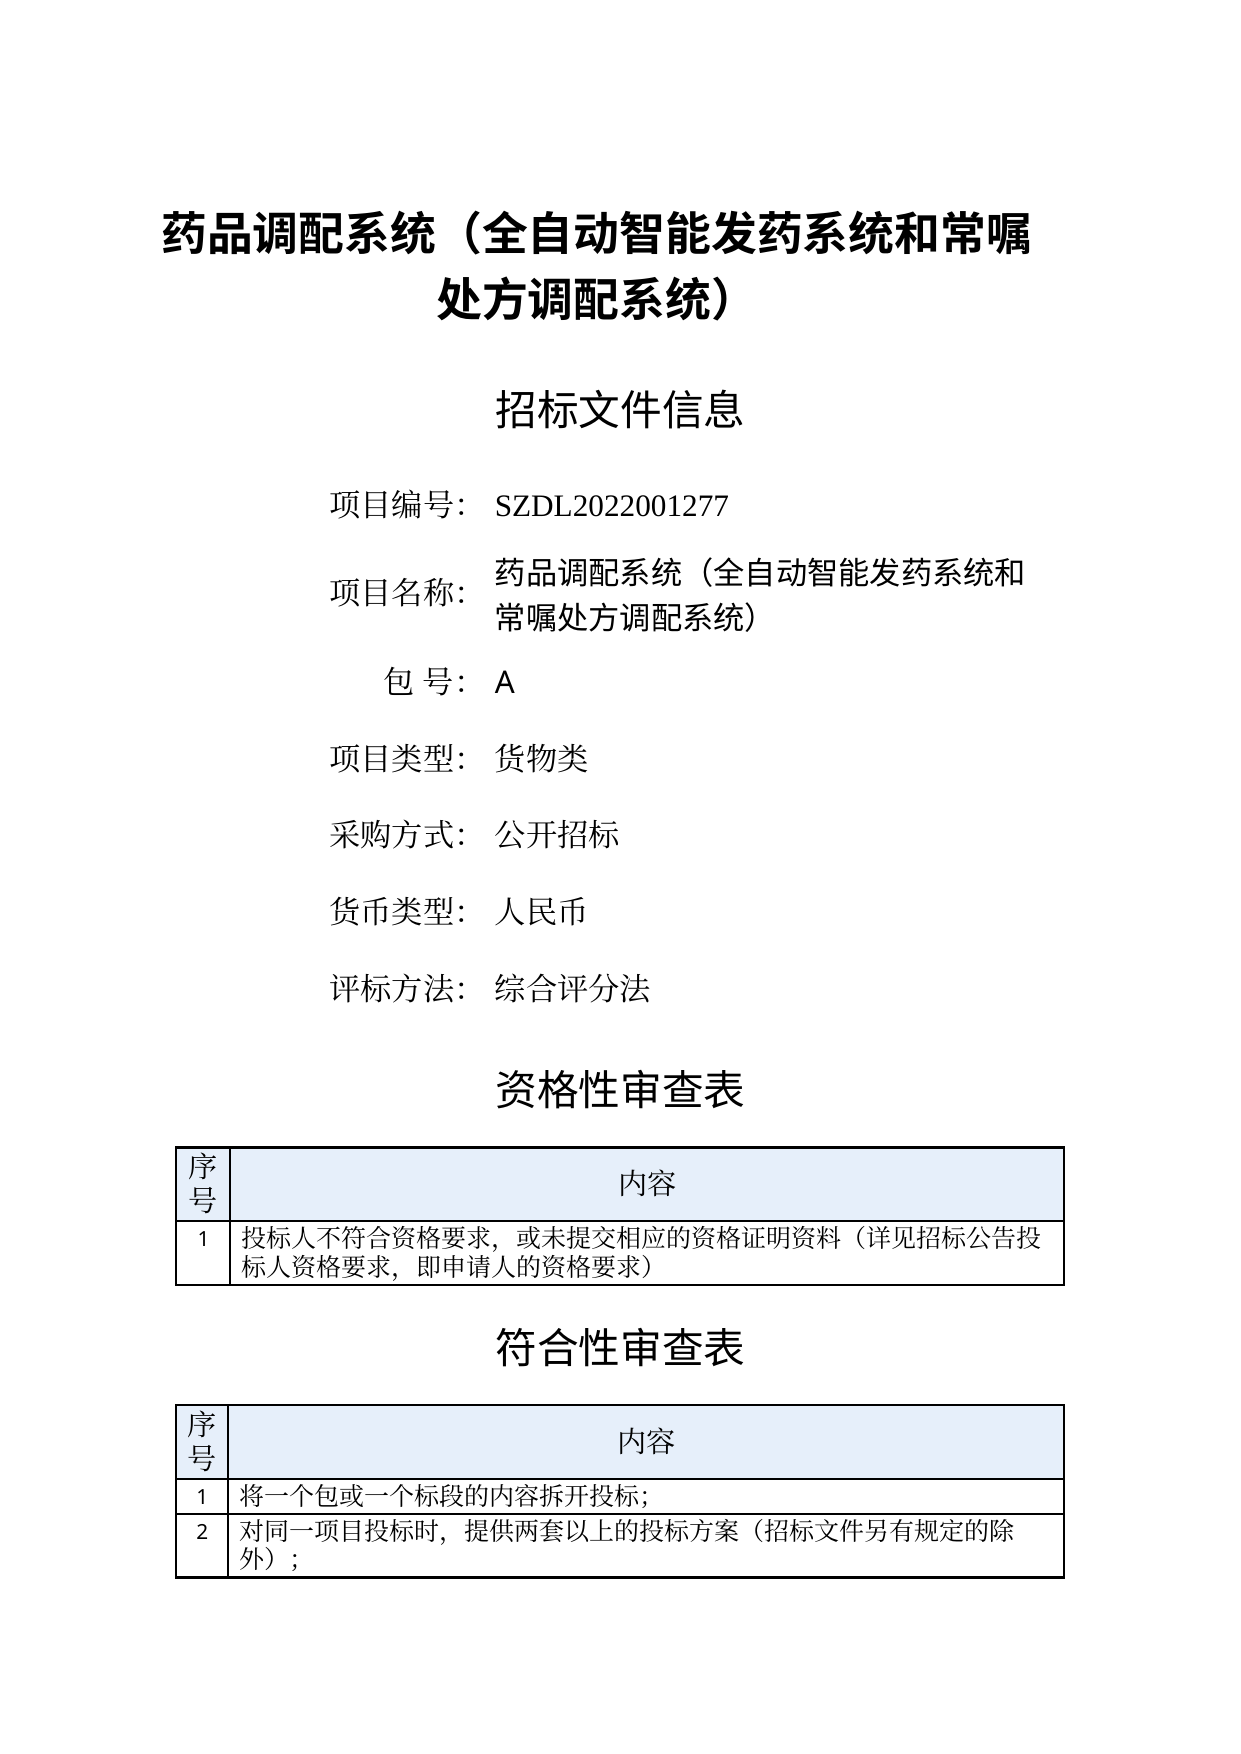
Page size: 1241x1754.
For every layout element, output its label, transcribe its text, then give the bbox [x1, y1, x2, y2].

table_cell 2 [177, 1515, 227, 1576]
table_cell 货币类型： [206, 874, 490, 951]
table_cell 1 [177, 1222, 229, 1283]
table_cell 公开招标 [490, 797, 1034, 874]
table_header 序号 [177, 1149, 229, 1220]
table_cell 1 [177, 1480, 227, 1513]
text 药品调配系统（全自动智能发药系统和常嘱处方调配系统） [150, 197, 1043, 330]
table_header 项目编号： [206, 467, 490, 544]
table_cell 对同一项目投标时，提供两套以上的投标方案（招标文件另有规定的除外）； [229, 1515, 1063, 1576]
table_cell A [490, 644, 1034, 720]
table_cell 药品调配系统（全自动智能发药系统和常嘱处方调配系统） [490, 544, 1034, 643]
table_cell 人民币 [490, 874, 1034, 951]
table_header 内容 [229, 1406, 1063, 1478]
table_cell 采购方式： [206, 797, 490, 874]
table_cell 项目名称： [206, 544, 490, 643]
text 符合性审查表 [150, 1315, 1090, 1375]
table_cell 评标方法： [206, 951, 490, 1028]
table_header 内容 [231, 1149, 1063, 1220]
table_cell 投标人不符合资格要求，或未提交相应的资格证明资料（详见招标公告投标人资格要求，即申请人的资格要求） [231, 1222, 1063, 1283]
text 招标文件信息 [150, 377, 1090, 438]
table_header SZDL2022001277 [490, 467, 1034, 544]
table_cell 将一个包或一个标段的内容拆开投标； [229, 1480, 1063, 1513]
table_cell 综合评分法 [490, 951, 1034, 1028]
table_cell 货物类 [490, 720, 1034, 797]
table_cell 项目类型： [206, 720, 490, 797]
table_cell 包 号： [206, 644, 490, 720]
table_header 序号 [177, 1406, 227, 1478]
text 资格性审查表 [150, 1057, 1090, 1117]
